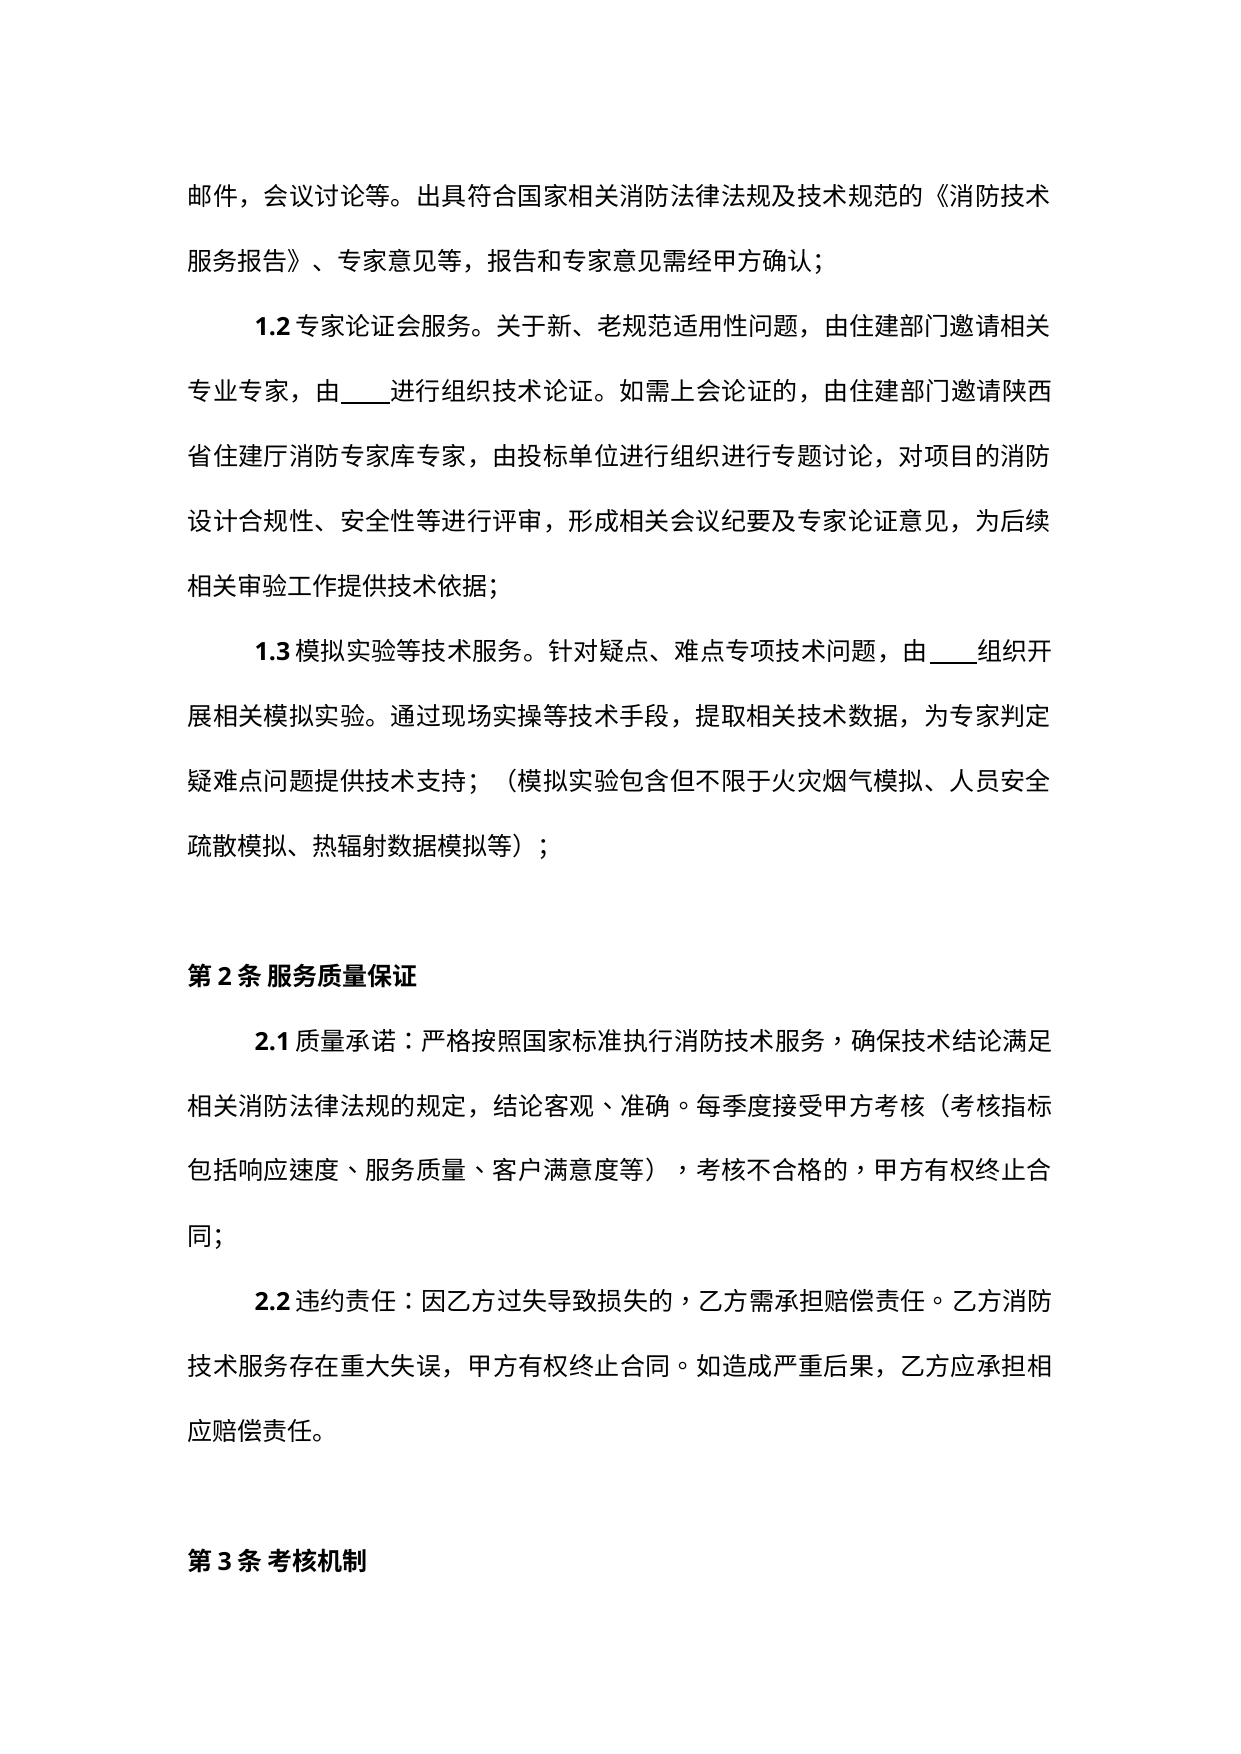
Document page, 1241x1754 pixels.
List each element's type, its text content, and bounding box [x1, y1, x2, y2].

text 1.2专家论证会服务。关于新、老规范适用性问题，由住建部门邀请相关专业专家，由 进行组织技术论证。如需上会论证的，由住建部门邀请陕西省住建厅消防专家库专家，由投标单位进行组织进行专题讨论，对项目的消防设计合规性、安全性等进行评审，形成相关会议纪要及专家论证意见，为后续相关审验工作提供技术依据； [187, 292, 1053, 617]
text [187, 162, 1053, 292]
text 2.1质量承诺：严格按照国家标准执行消防技术服务，确保技术结论满足相关消防法律法规的规定，结论客观、准确。每季度接受甲方考核（考核指标包括响应速度、服务质量、客户满意度等），考核不合格的，甲方有权终止合同； [187, 1007, 1053, 1267]
list 第3条 考核机制 [187, 1527, 1053, 1592]
list 第2条 服务质量保证 [187, 942, 1053, 1007]
text 2.2违约责任：因乙方过失导致损失的，乙方需承担赔偿责任。乙方消防技术服务存在重大失误，甲方有权终止合同。如造成严重后果，乙方应承担相应赔偿责任。 [187, 1267, 1053, 1462]
text 1.3模拟实验等技术服务。针对疑点、难点专项技术问题，由 组织开展相关模拟实验。通过现场实操等技术手段，提取相关技术数据，为专家判定疑难点问题提供技术支持；（模拟实验包含但不限于火灾烟气模拟、人员安全疏散模拟、热辐射数据模拟等）； [187, 617, 1053, 877]
